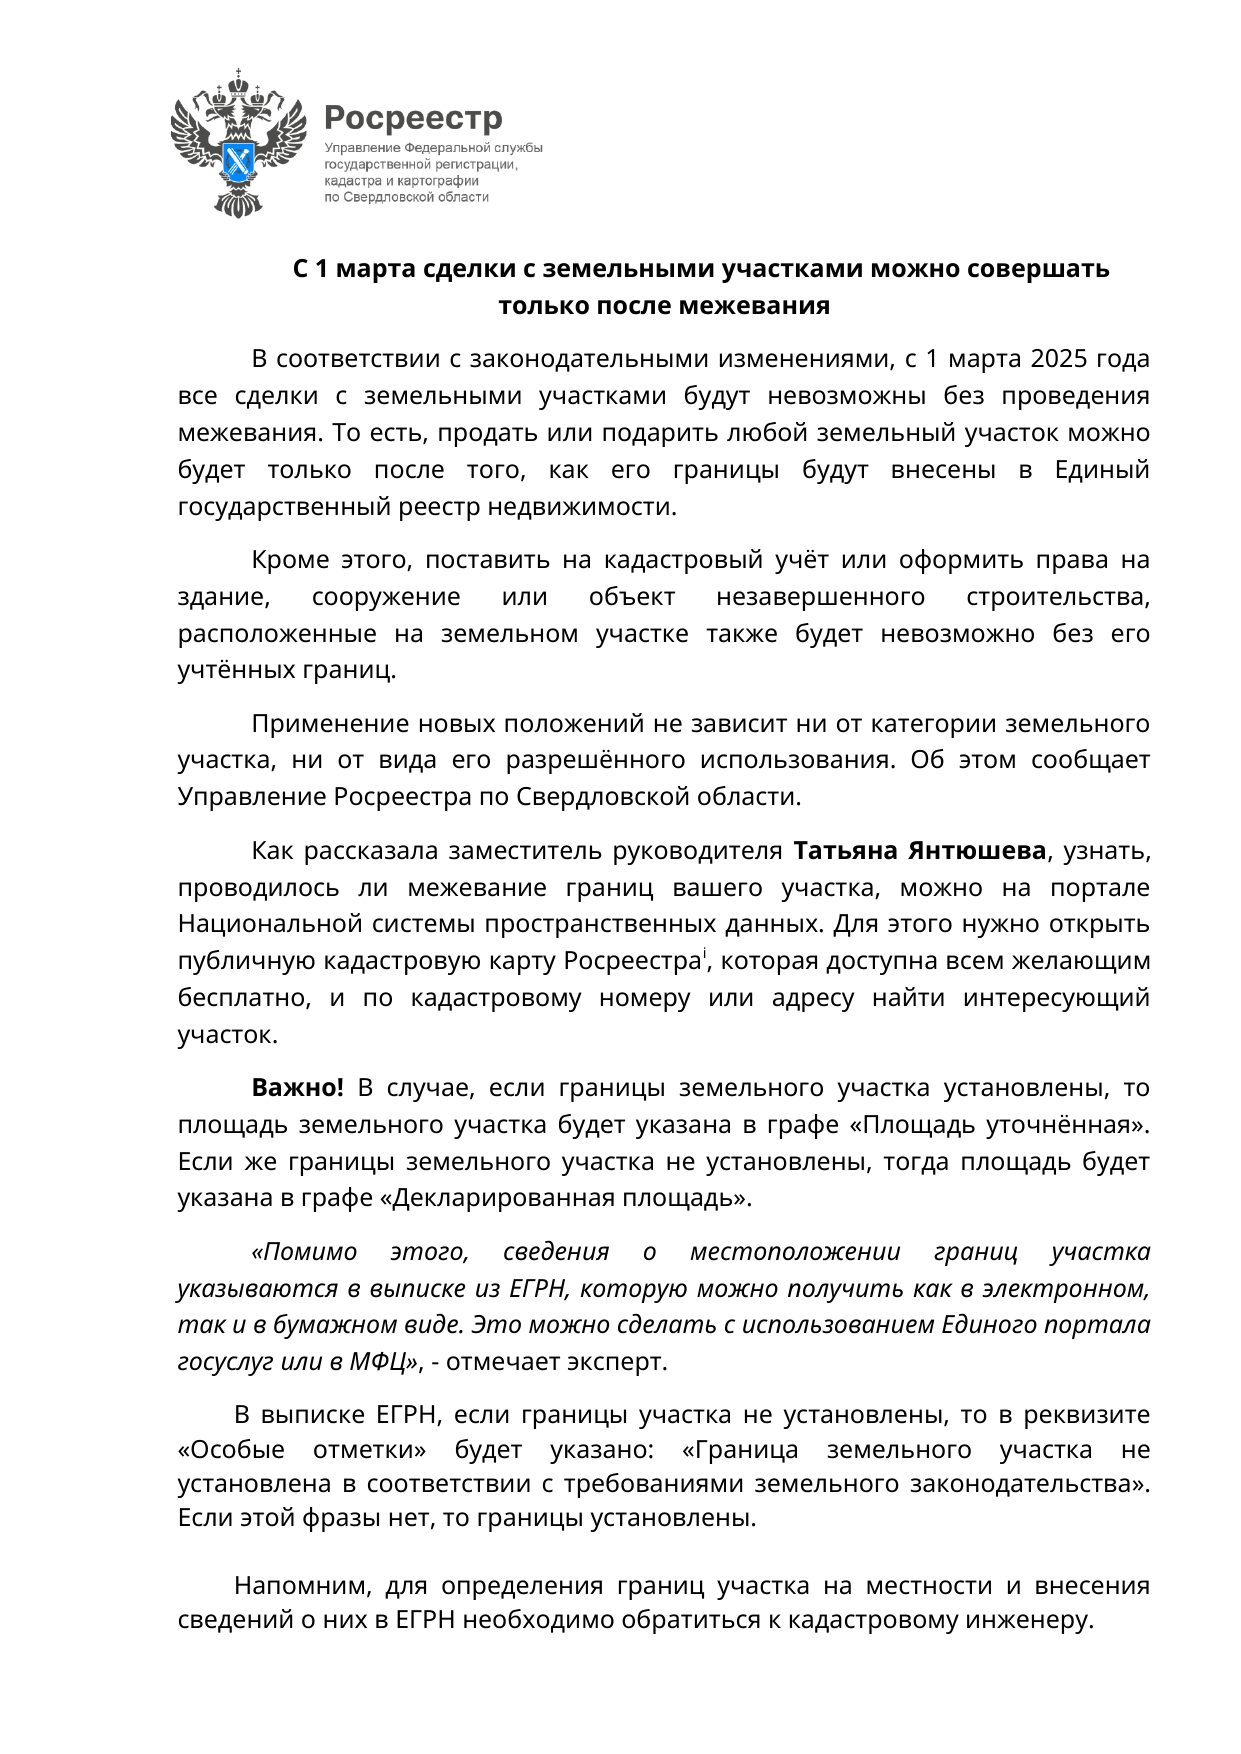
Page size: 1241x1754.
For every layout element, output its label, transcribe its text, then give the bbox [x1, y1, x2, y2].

text «Помимо этого, сведения о местоположении границ участка указываются в выписке из ЕГРН, которую можно получить как в электронном, так и в бумажном виде. Это можно сделать с использованием Единого портала госуслуг или в МФЦ», - отмечает эксперт. [177, 1233, 1152, 1378]
text Важно! В случае, если границы земельного участка установлены, то площадь земельного участка будет указана в графе «Площадь уточнённая». Если же границы земельного участка не установлены, тогда площадь будет указана в графе «Декларированная площадь». [177, 1070, 1152, 1214]
text Кроме этого, поставить на кадастровый учёт или оформить права на здание, сооружение или объект незавершенного строительства, расположенные на земельном участке также будет невозможно без его учтённых границ. [177, 542, 1152, 686]
picture [171, 68, 613, 229]
text В выписке ЕГРН, если границы участка не установлены, то в реквизите «Особые отметки» будет указано: «Граница земельного участка не установлена в соответствии с требованиями земельного законодательства». Если этой фразы нет, то границы установлены. [177, 1397, 1152, 1533]
text С 1 марта сделки с земельными участками можно совершать только после межевания [177, 251, 1152, 322]
text Напомним, для определения границ участка на местности и внесения сведений о них в ЕГРН необходимо обратиться к кадастровому инженеру. [177, 1567, 1152, 1636]
text Как рассказала заместитель руководителя Татьяна Янтюшева, узнать, проводилось ли межевание границ вашего участка, можно на портале Национальной системы пространственных данных. Для этого нужно открыть публичную кадастровую карту Росреестра, которая доступна всем желающим бесплатно, и по кадастровому номеру или адресу найти интересующий участок. [177, 832, 1152, 1050]
text В соответствии с законодательными изменениями, с 1 марта 2025 года все сделки с земельными участками будут невозможны без проведения межевания. То есть, продать или подарить любой земельный участок можно будет только после того, как его границы будут внесены в Единый государственный реестр недвижимости. [177, 341, 1152, 522]
text Применение новых положений не зависит ни от категории земельного участка, ни от вида его разрешённого использования. Об этом сообщает Управление Росреестра по Свердловской области. [177, 705, 1152, 813]
